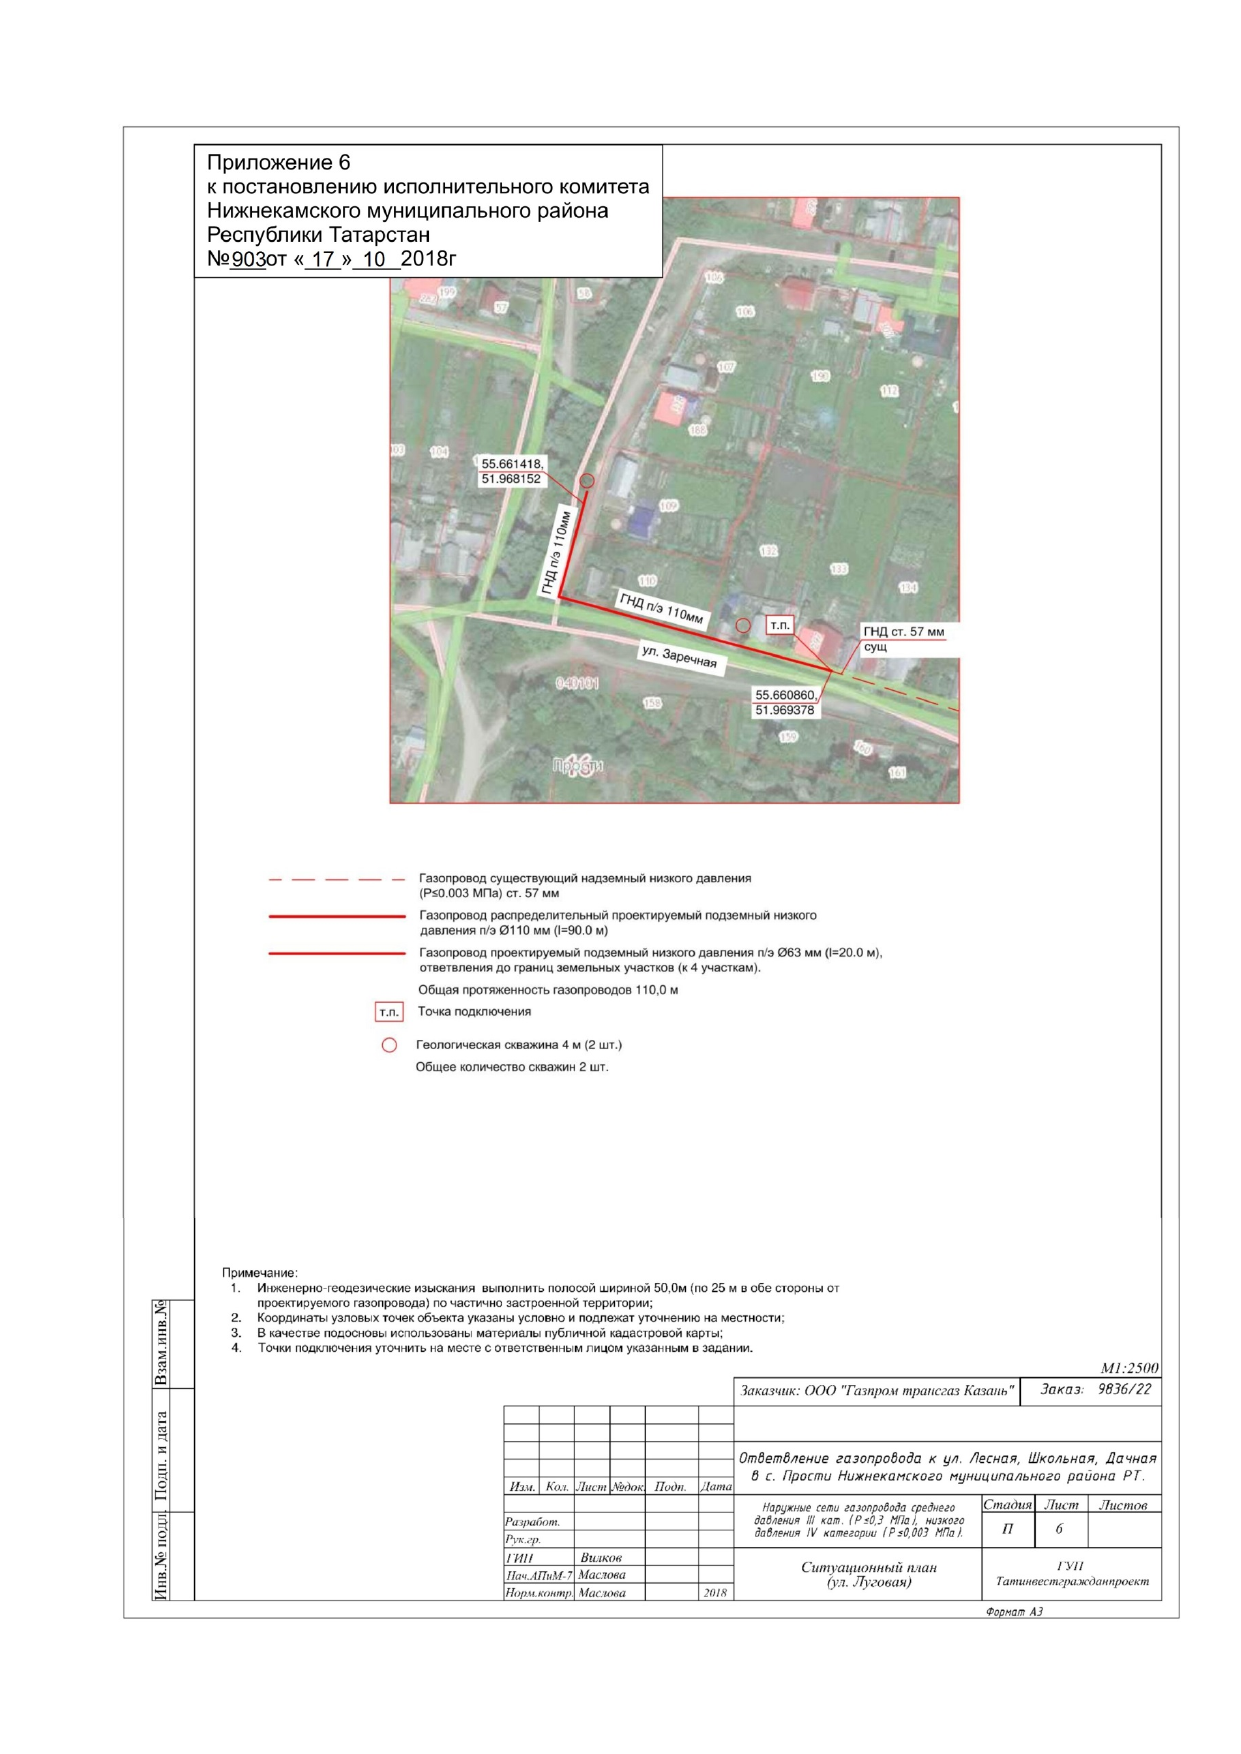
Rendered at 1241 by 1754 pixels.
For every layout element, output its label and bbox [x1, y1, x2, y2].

picture [118, 118, 1182, 1622]
